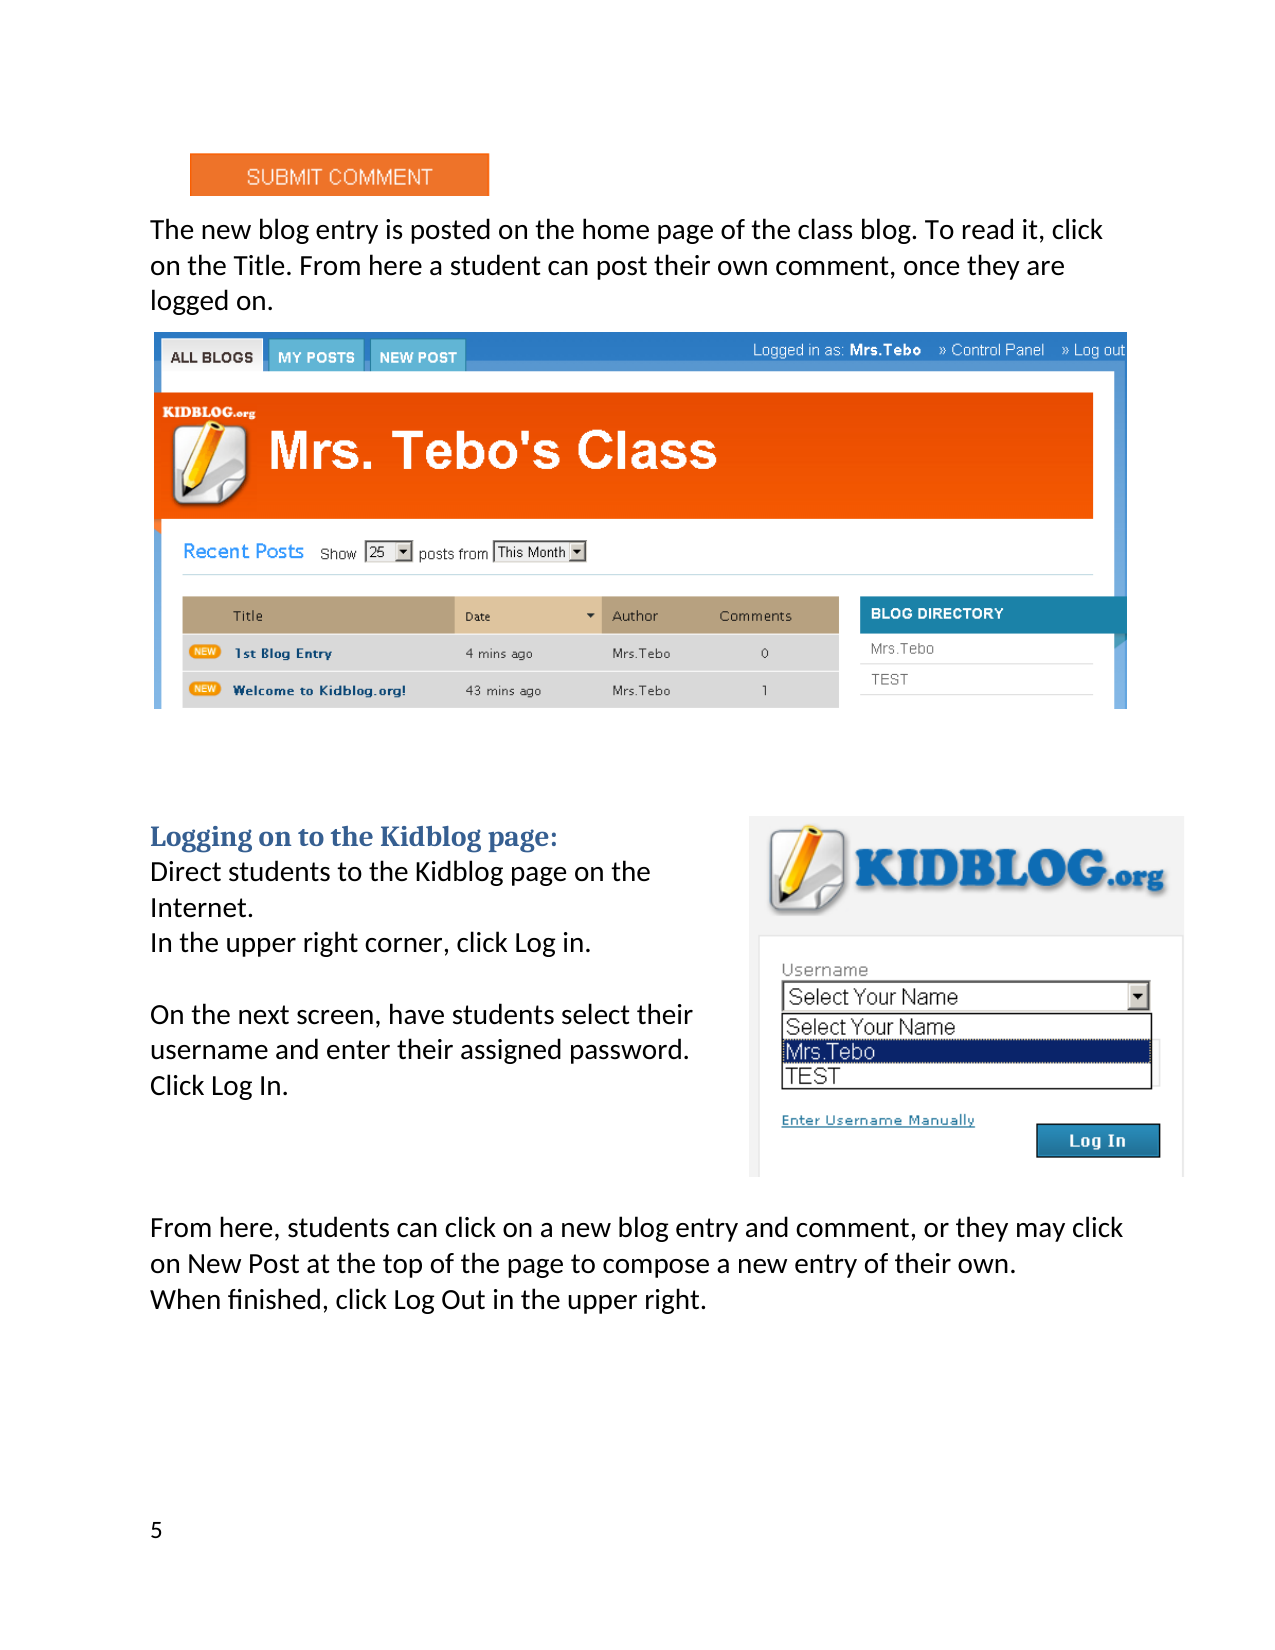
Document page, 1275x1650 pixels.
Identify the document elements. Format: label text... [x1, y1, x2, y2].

text Click Log In. [150, 1067, 749, 1103]
picture [749, 816, 1185, 1177]
text The new blog entry is posted on the home page of the class blog. To read it, click on the Title. From here a student can post their own comment, once they are logged on. [150, 211, 1125, 318]
text From here, students can click on a new blog entry and comment, or they may click on New Post at the top of the page to compose a new entry of their own. [150, 1209, 1125, 1281]
text When finished, click Log Out in the upper right. [150, 1281, 1125, 1316]
text Direct students to the Kidblog page on the Internet. [150, 853, 749, 924]
text On the next screen, have students select their username and enter their assigned password. [150, 996, 749, 1067]
subtitle Logging on to the Kidblog page: [150, 820, 749, 853]
picture [154, 332, 1127, 709]
picture [190, 152, 491, 196]
text In the upper right corner, click Log in. [150, 924, 749, 960]
